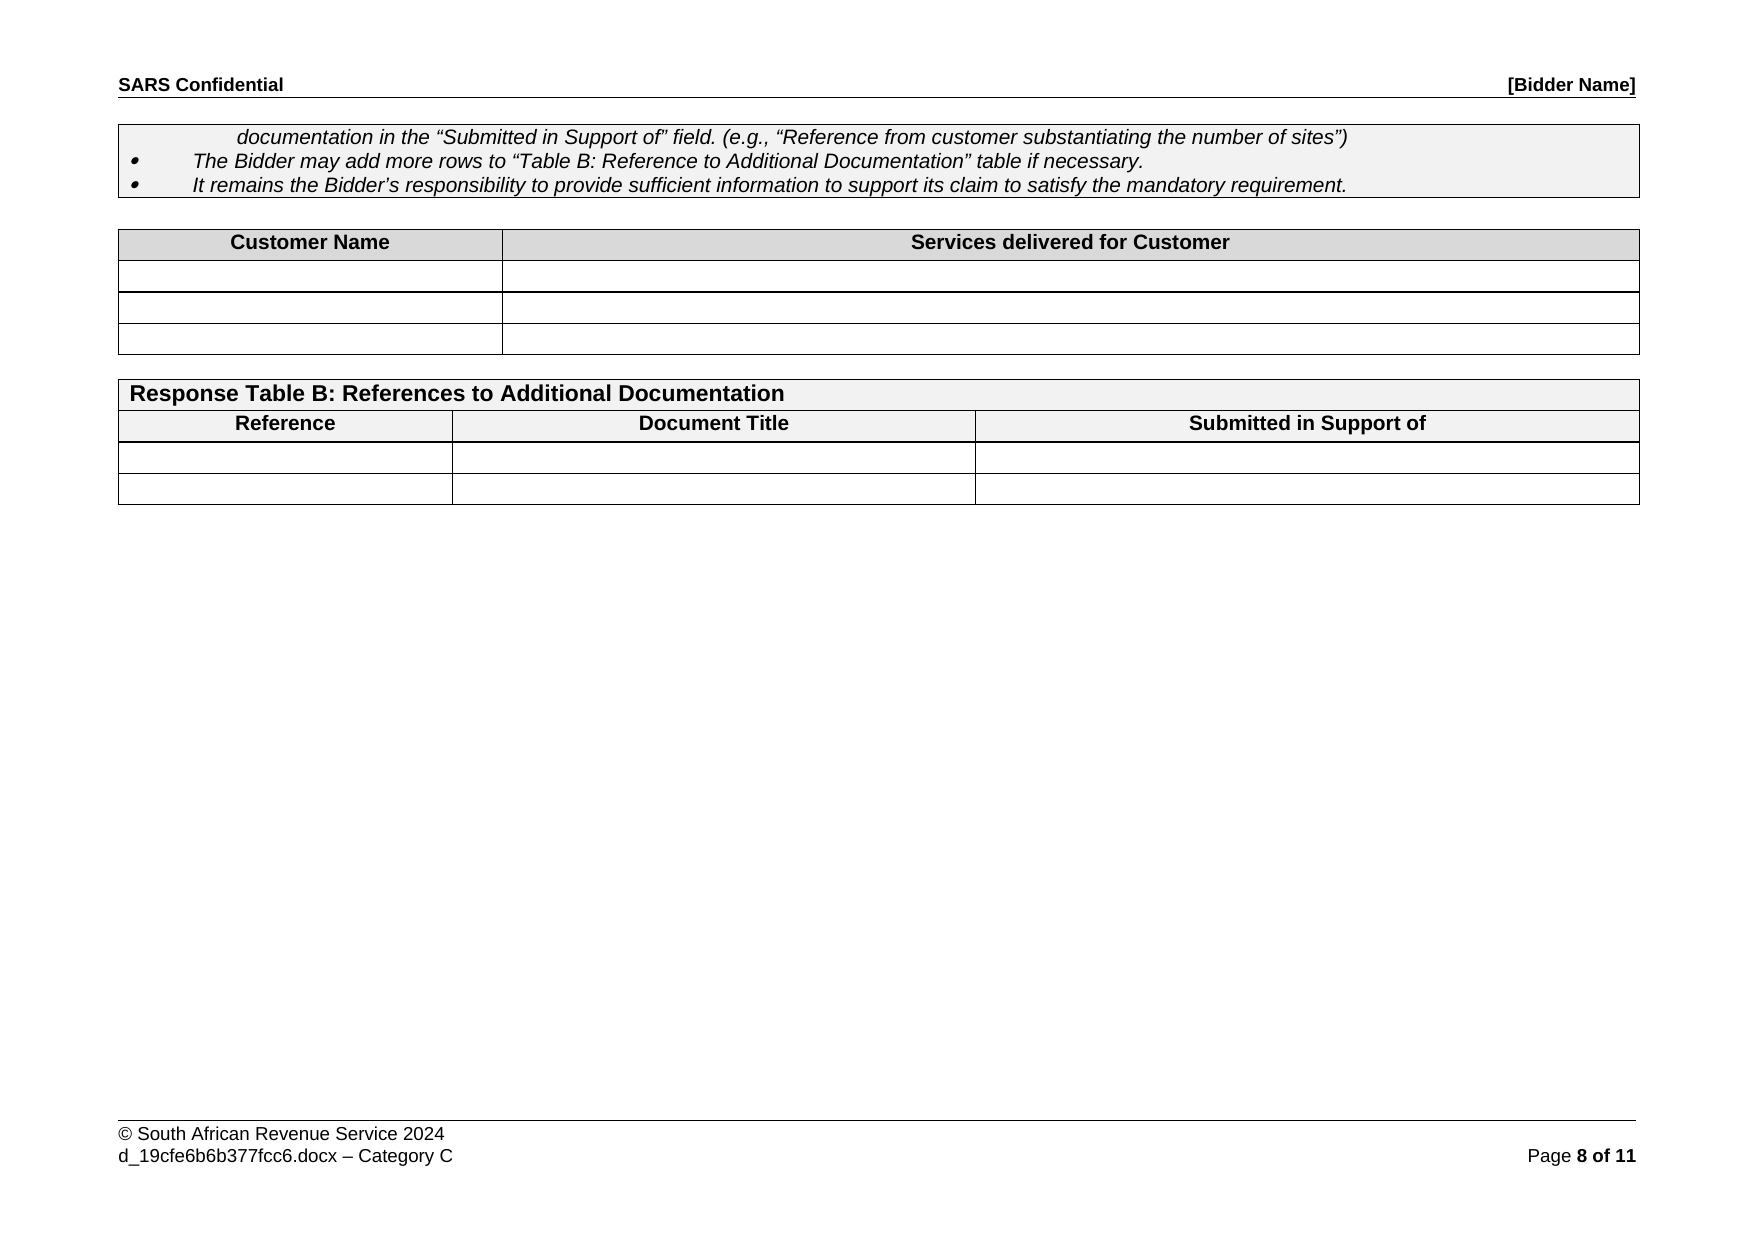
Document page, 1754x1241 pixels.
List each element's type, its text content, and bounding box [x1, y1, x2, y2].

table_cell [119, 324, 502, 354]
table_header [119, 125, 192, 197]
table_cell Document Title [453, 411, 975, 441]
table_cell [119, 293, 502, 323]
table_cell [453, 474, 975, 504]
table_cell [976, 443, 1639, 473]
table_cell Submitted in Support of [976, 411, 1639, 441]
table_cell [503, 324, 1639, 354]
table_cell [976, 474, 1639, 504]
table_cell [453, 443, 975, 473]
table_cell [119, 474, 452, 504]
table_header Response Table B: References to Additional Documentation [119, 380, 1639, 410]
table_cell [503, 261, 1639, 291]
table_header Customer Name [119, 230, 502, 260]
table_cell Reference [119, 411, 452, 441]
table_cell [503, 293, 1639, 323]
table_cell [119, 261, 502, 291]
table_header Services delivered for Customer [503, 230, 1639, 260]
table_cell [119, 443, 452, 473]
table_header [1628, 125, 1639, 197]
